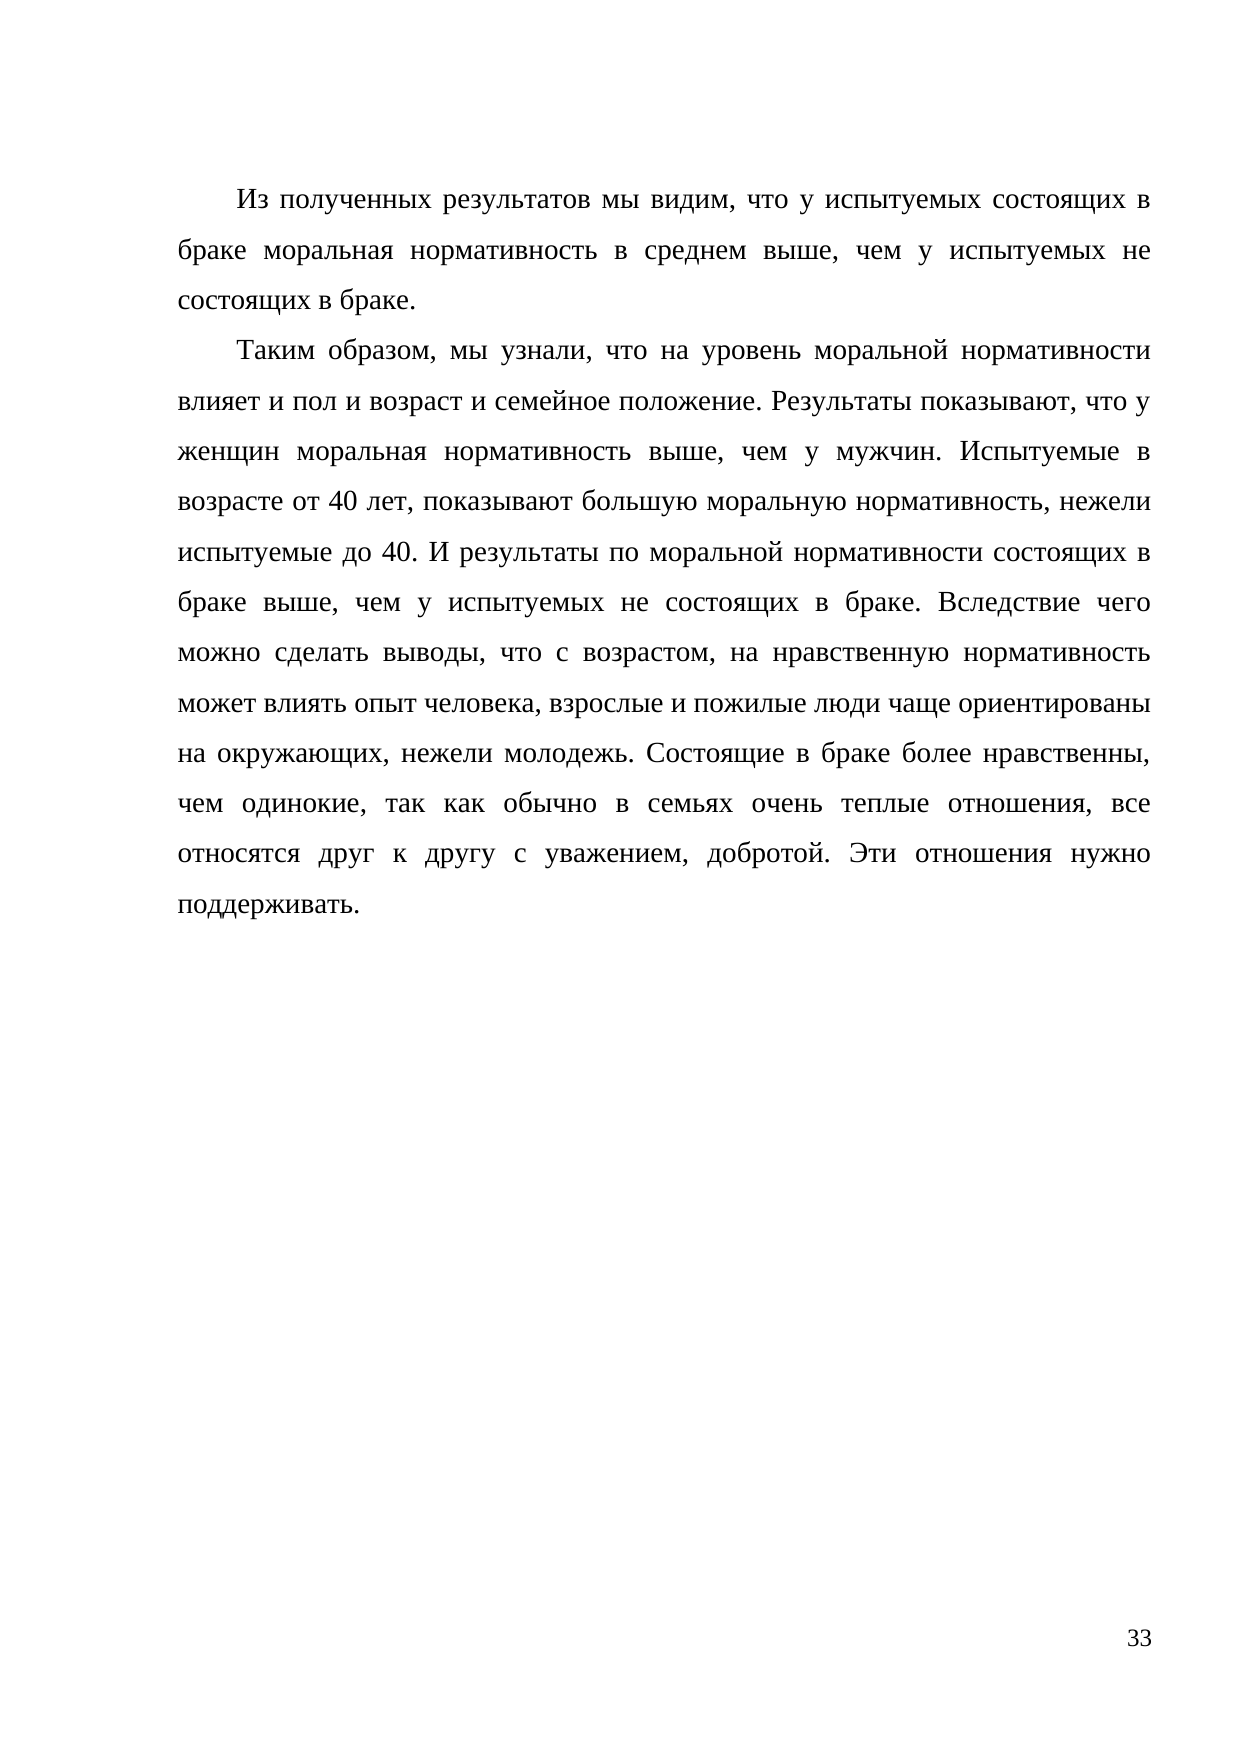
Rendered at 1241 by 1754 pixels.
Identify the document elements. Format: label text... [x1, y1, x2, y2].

text Таким образом, мы узнали, что на уровень моральной нормативности влияет и пол и возраст и семейное положение. Результаты показывают, что у женщин моральная нормативность выше, чем у мужчин. Испытуемые в возрасте от 40 лет, показывают большую моральную нормативность, нежели испытуемые до 40. И результаты по моральной нормативности состоящих в браке выше, чем у испытуемых не состоящих в браке. Вследствие чего можно сделать выводы, что с возрастом, на нравственную нормативность может влиять опыт человека, взрослые и пожилые люди чаще ориентированы на окружающих, нежели молодежь. Состоящие в браке более нравственны, чем одинокие, так как обычно в семьях очень теплые отношения, все относятся друг к другу с уважением, добротой. Эти отношения нужно поддерживать. [177, 332, 1152, 919]
text Из полученных результатов мы видим, что у испытуемых состоящих в браке моральная нормативность в среднем выше, чем у испытуемых не состоящих в браке. [177, 182, 1152, 316]
